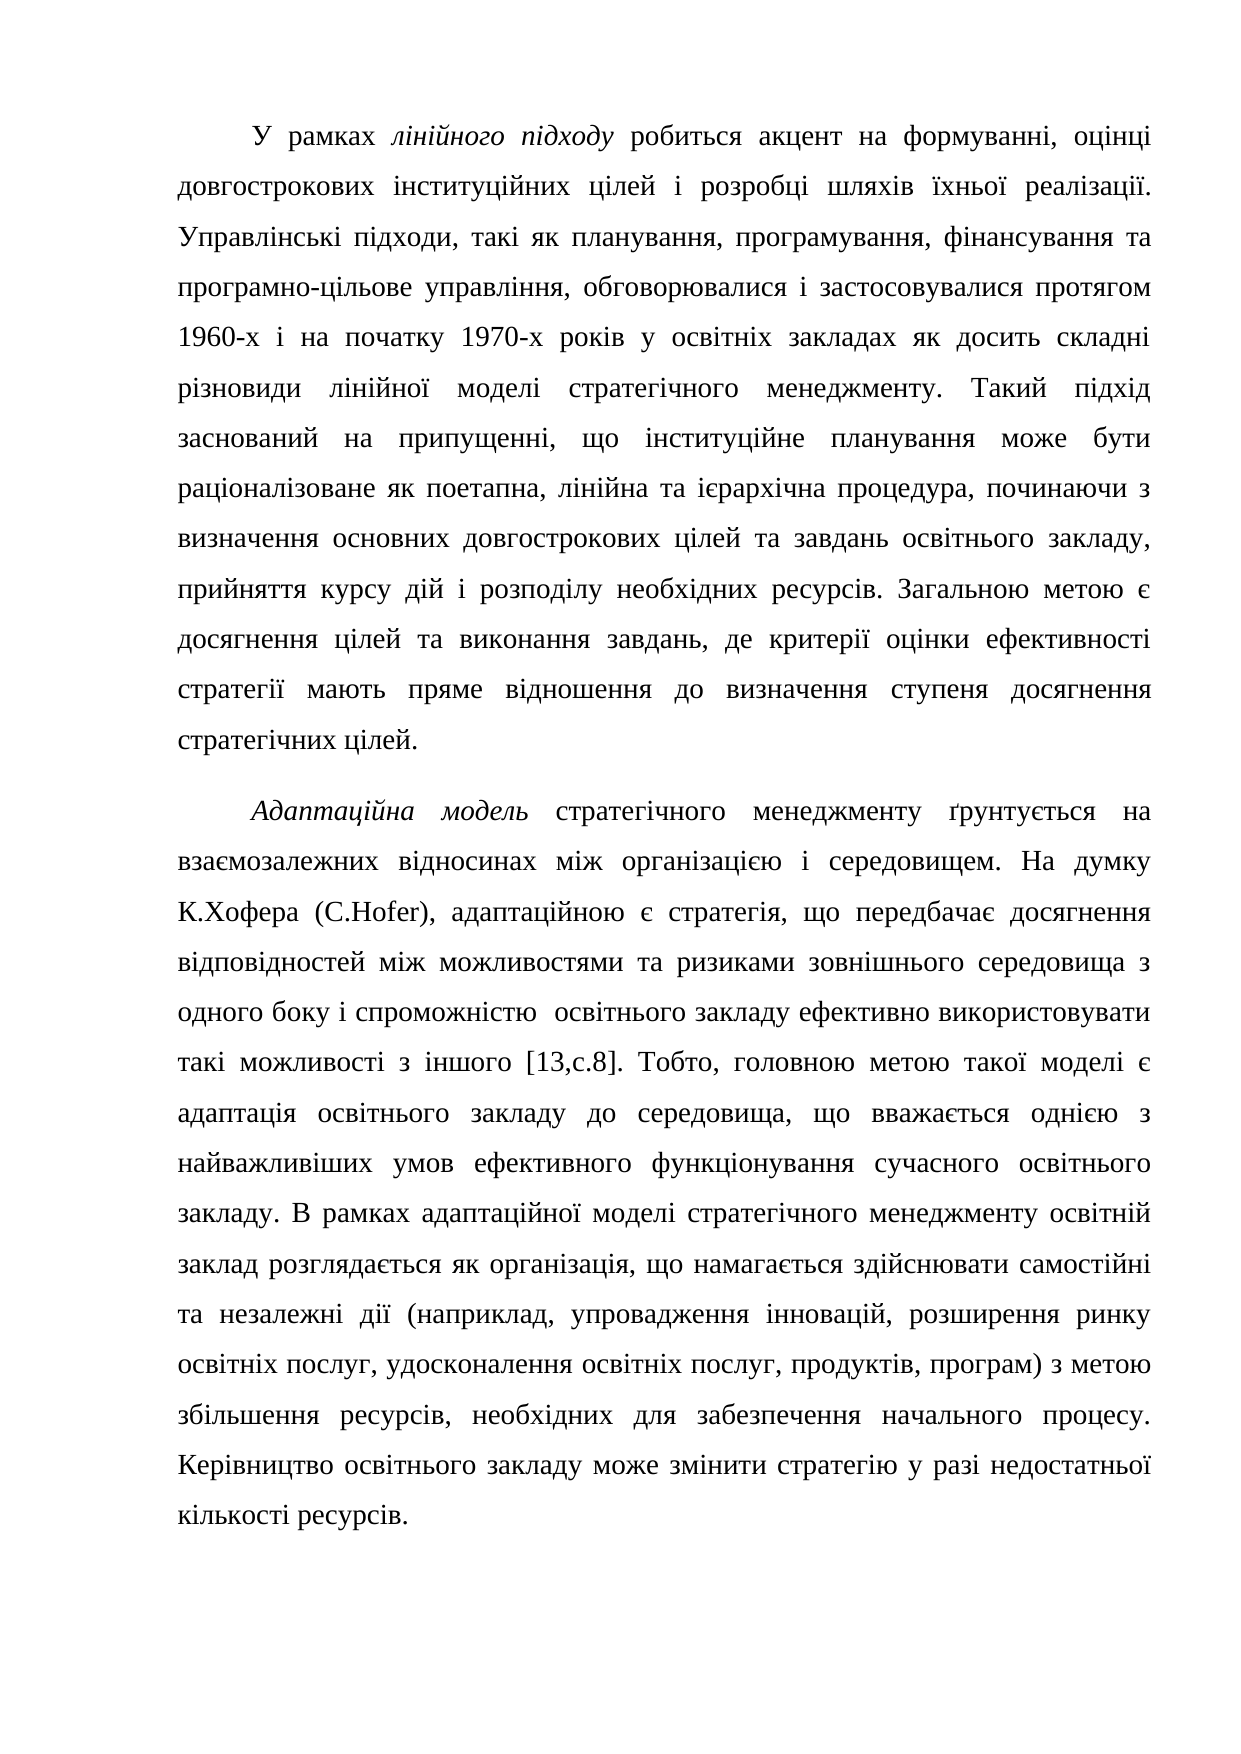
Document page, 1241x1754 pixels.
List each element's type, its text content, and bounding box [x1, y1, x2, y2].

text Адаптаційна модель стратегічного менеджменту ґрунтується на взаємозалежних відносинах між організацією і середовищем. На думку К.Хофера (C.Hofer), адаптаційною є стратегія, що передбачає досягнення відповідностей між можливостями та ризиками зовнішнього середовища з одного боку і спроможністю освітнього закладу ефективно використовувати такі можливості з іншого [13,с.8]. Тобто, головною метою такої моделі є адаптація освітнього закладу до середовища, що вважається однією з найважливіших умов ефективного функціонування сучасного освітнього закладу. В рамках адаптаційної моделі стратегічного менеджменту освітній заклад розглядається як організація, що намагається здійснювати самостійні та незалежні дії (наприклад, упровадження інновацій, розширення ринку освітніх послуг, удосконалення освітніх послуг, продуктів, програм) з метою збільшення ресурсів, необхідних для забезпечення начального процесу. Керівництво освітнього закладу може змінити стратегію у разі недостатньої кількості ресурсів. [177, 793, 1152, 1531]
text У рамках лінійного підходу робиться акцент на формуванні, оцінці довгострокових інституційних цілей і розробці шляхів їхньої реалізації. Управлінські підходи, такі як планування, програмування, фінансування та програмно-цільове управління, обговорювалися і застосовувалися протягом 1960-х і на початку 1970-х років у освітніх закладах як досить складні різновиди лінійної моделі стратегічного менеджменту. Такий підхід заснований на припущенні, що інституційне планування може бути раціоналізоване як поетапна, лінійна та ієрархічна процедура, починаючи з визначення основних довгострокових цілей та завдань освітнього закладу, прийняття курсу дій і розподілу необхідних ресурсів. Загальною метою є досягнення цілей та виконання завдань, де критерії оцінки ефективності стратегії мають пряме відношення до визначення ступеня досягнення стратегічних цілей. [177, 118, 1152, 755]
